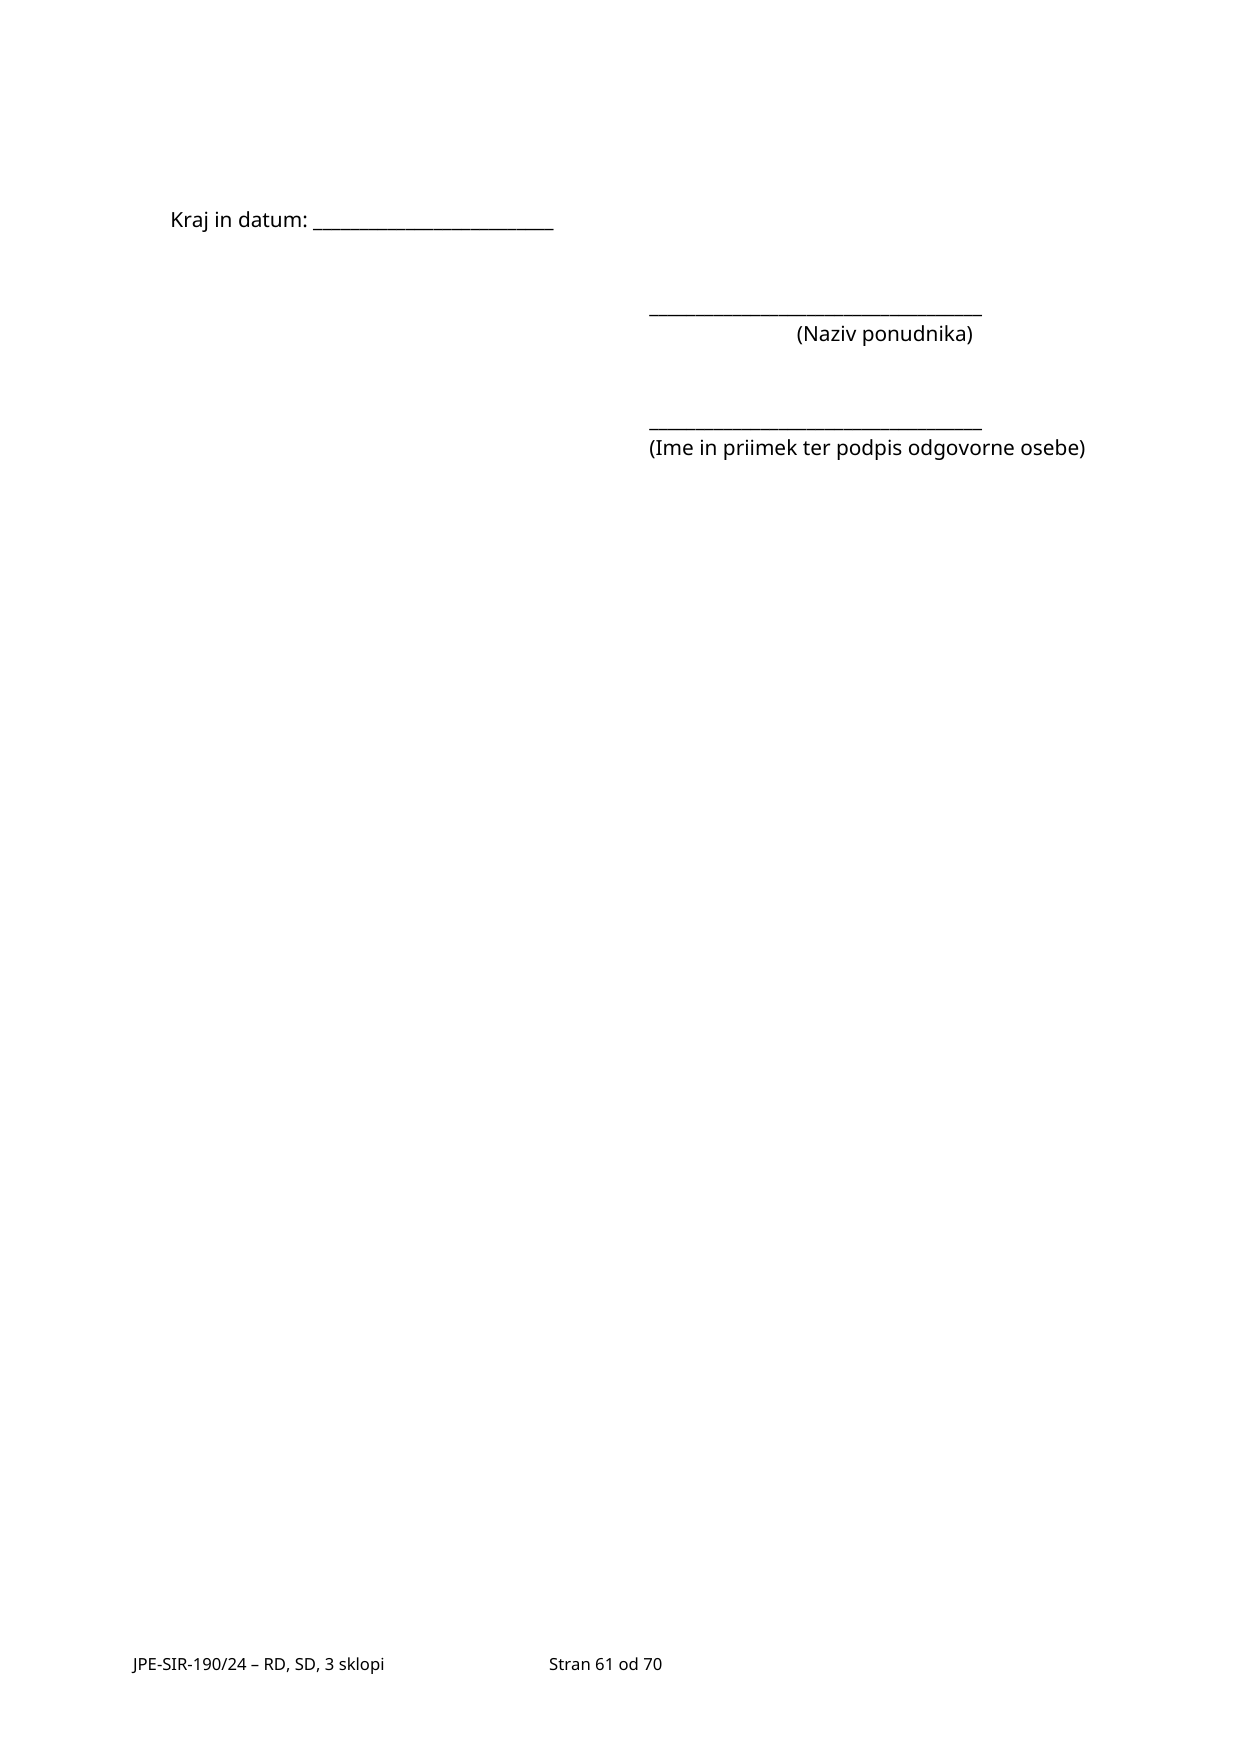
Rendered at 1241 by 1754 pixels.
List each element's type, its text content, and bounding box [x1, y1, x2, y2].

text ____________________________________ [170, 291, 1107, 319]
text (Ime in priimek ter podpis odgovorne osebe) [170, 433, 1107, 462]
text ____________________________________ [170, 405, 1107, 433]
text Kraj in datum: __________________________ [170, 206, 1107, 234]
text (Naziv ponudnika) [170, 319, 1107, 348]
